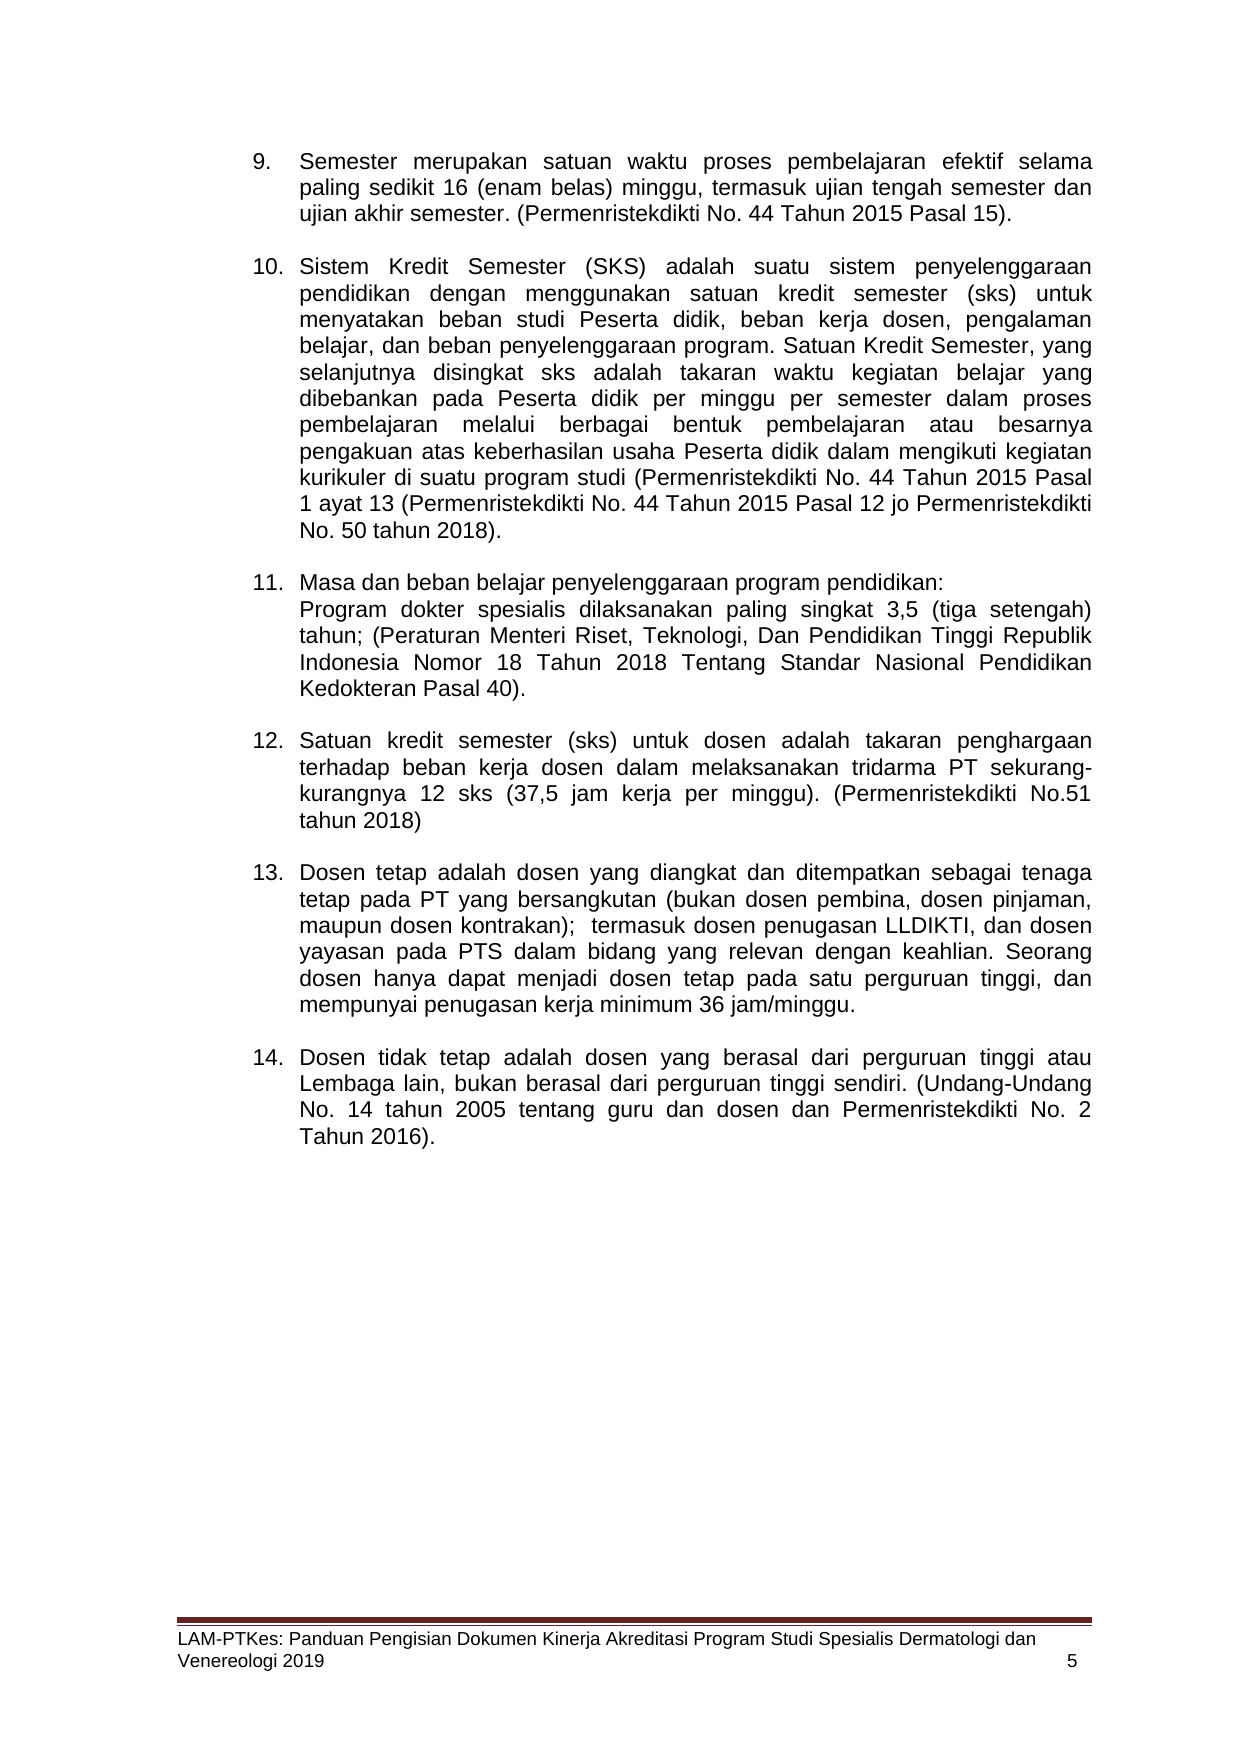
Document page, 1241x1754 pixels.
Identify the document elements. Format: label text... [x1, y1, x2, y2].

list Dosen tidak tetap adalah dosen yang berasal dari perguruan tinggi atau Lembaga lain, bukan berasal dari perguruan tinggi sendiri. (Undang-Undang No. 14 tahun 2005 tentang guru dan dosen dan Permenristekdikti No. 2 Tahun 2016). [252, 1044, 1092, 1149]
list Dosen tetap adalah dosen yang diangkat dan ditempatkan sebagai tenaga tetap pada PT yang bersangkutan (bukan dosen pembina, dosen pinjaman, maupun dosen kontrakan); termasuk dosen penugasan LLDIKTI, dan dosen yayasan pada PTS dalam bidang yang relevan dengan keahlian. Seorang dosen hanya dapat menjadi dosen tetap pada satu perguruan tinggi, dan mempunyai penugasan kerja minimum 36 jam/minggu. [252, 859, 1092, 1017]
text Program dokter spesialis dilaksanakan paling singkat 3,5 (tiga setengah) tahun; (Peraturan Menteri Riset, Teknologi, Dan Pendidikan Tinggi Republik Indonesia Nomor 18 Tahun 2018 Tentang Standar Nasional Pendidikan Kedokteran Pasal 40). [299, 596, 1092, 701]
list Masa dan beban belajar penyelenggaraan program pendidikan: [252, 569, 1092, 596]
list Sistem Kredit Semester (SKS) adalah suatu sistem penyelenggaraan pendidikan dengan menggunakan satuan kredit semester (sks) untuk menyatakan beban studi Peserta didik, beban kerja dosen, pengalaman belajar, dan beban penyelenggaraan program. Satuan Kredit Semester, yang selanjutnya disingkat sks adalah takaran waktu kegiatan belajar yang dibebankan pada Peserta didik per minggu per semester dalam proses pembelajaran melalui berbagai bentuk pembelajaran atau besarnya pengakuan atas keberhasilan usaha Peserta didik dalam mengikuti kegiatan kurikuler di suatu program studi (Permenristekdikti No. 44 Tahun 2015 Pasal 1 ayat 13 (Permenristekdikti No. 44 Tahun 2015 Pasal 12 jo Permenristekdikti No. 50 tahun 2018). [252, 253, 1092, 543]
list Satuan kredit semester (sks) untuk dosen adalah takaran penghargaan terhadap beban kerja dosen dalam melaksanakan tridarma PT sekurang- kurangnya 12 sks (37,5 jam kerja per minggu). (Permenristekdikti No.51 tahun 2018) [252, 727, 1092, 833]
list Semester merupakan satuan waktu proses pembelajaran efektif selama paling sedikit 16 (enam belas) minggu, termasuk ujian tengah semester dan ujian akhir semester. (Permenristekdikti No. 44 Tahun 2015 Pasal 15). [252, 148, 1092, 227]
